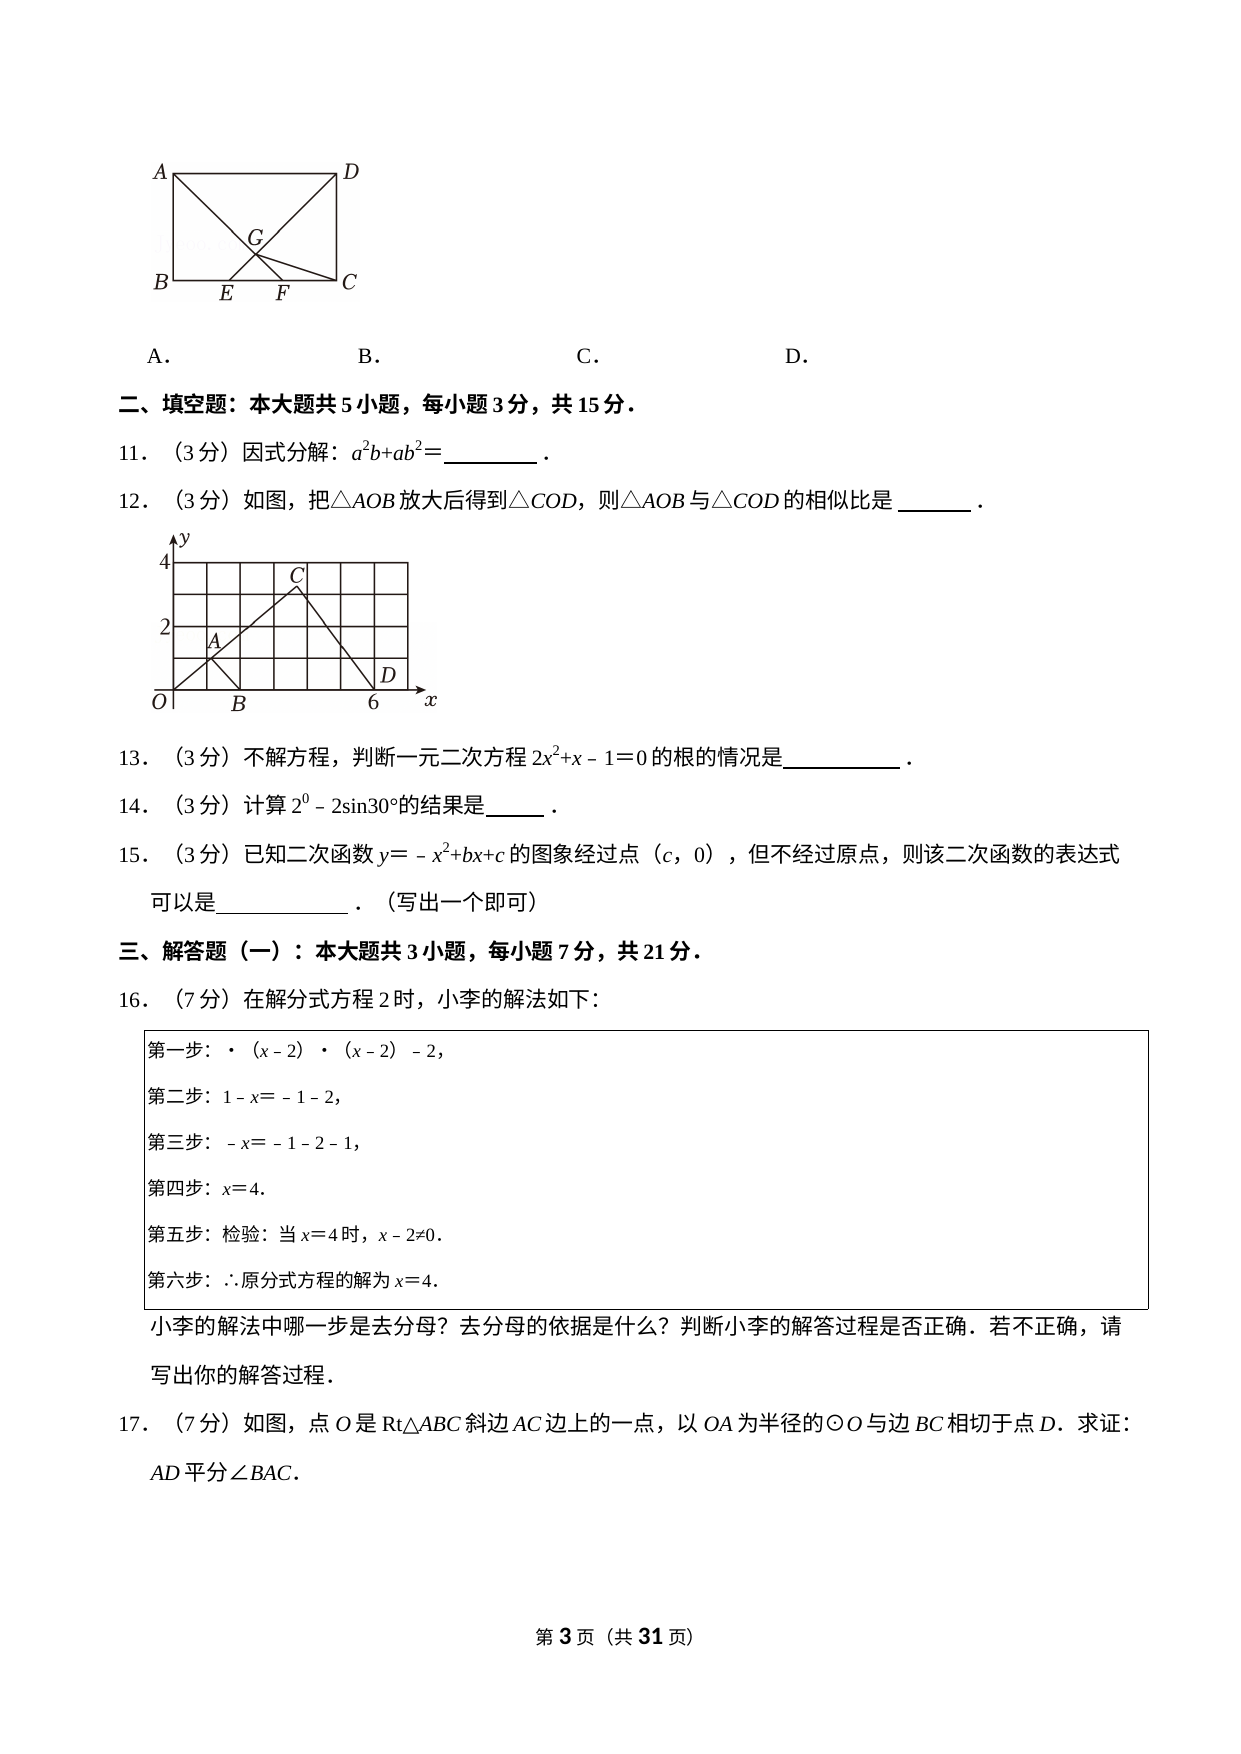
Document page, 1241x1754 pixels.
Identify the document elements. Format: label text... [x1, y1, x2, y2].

table_header 第一步：•（x﹣2）•（x﹣2）﹣2， 第二步：1﹣x＝﹣1﹣2， 第三步：﹣x＝﹣1﹣2﹣1， 第四步：x＝4． 第五步：检验：当x＝4时，x﹣2≠0． 第六步：∴原分式方程的解为x＝4． [145, 1031, 1148, 1309]
text A． B． C． D． [118, 338, 1122, 370]
text 12．（3分）如图，把△AOB放大后得到△COD，则△AOB与△COD的相似比是 ． [118, 483, 1122, 515]
text 11．（3分）因式分解：a2b+ab2＝ ． [118, 434, 1122, 467]
text 16．（7分）在解分式方程2时，小李的解法如下： [118, 982, 1122, 1014]
text 二、填空题：本大题共5小题，每小题3分，共15分． [118, 386, 1122, 419]
text 15．（3分）已知二次函数y＝﹣x2+bx+c的图象经过点（c，0），但不经过原点，则该二次函数的表达式可以是 ．（写出一个即可） [118, 836, 1122, 917]
text 14．（3分）计算20﹣2sin30°的结果是 ． [118, 788, 1122, 820]
text 三、解答题（一）：本大题共3小题，每小题7分，共21分． [118, 933, 1122, 966]
text 17．（7分）如图，点O是Rt△ABC斜边AC边上的一点，以OA为半径的⊙O与边BC相切于点D．求证：AD平分∠BAC． [118, 1406, 1122, 1487]
text 小李的解法中哪一步是去分母？去分母的依据是什么？判断小李的解答过程是否正确．若不正确，请写出你的解答过程． [151, 1310, 1122, 1390]
text 13．（3分）不解方程，判断一元二次方程2x2+x﹣1＝0的根的情况是 ． [118, 739, 1122, 772]
